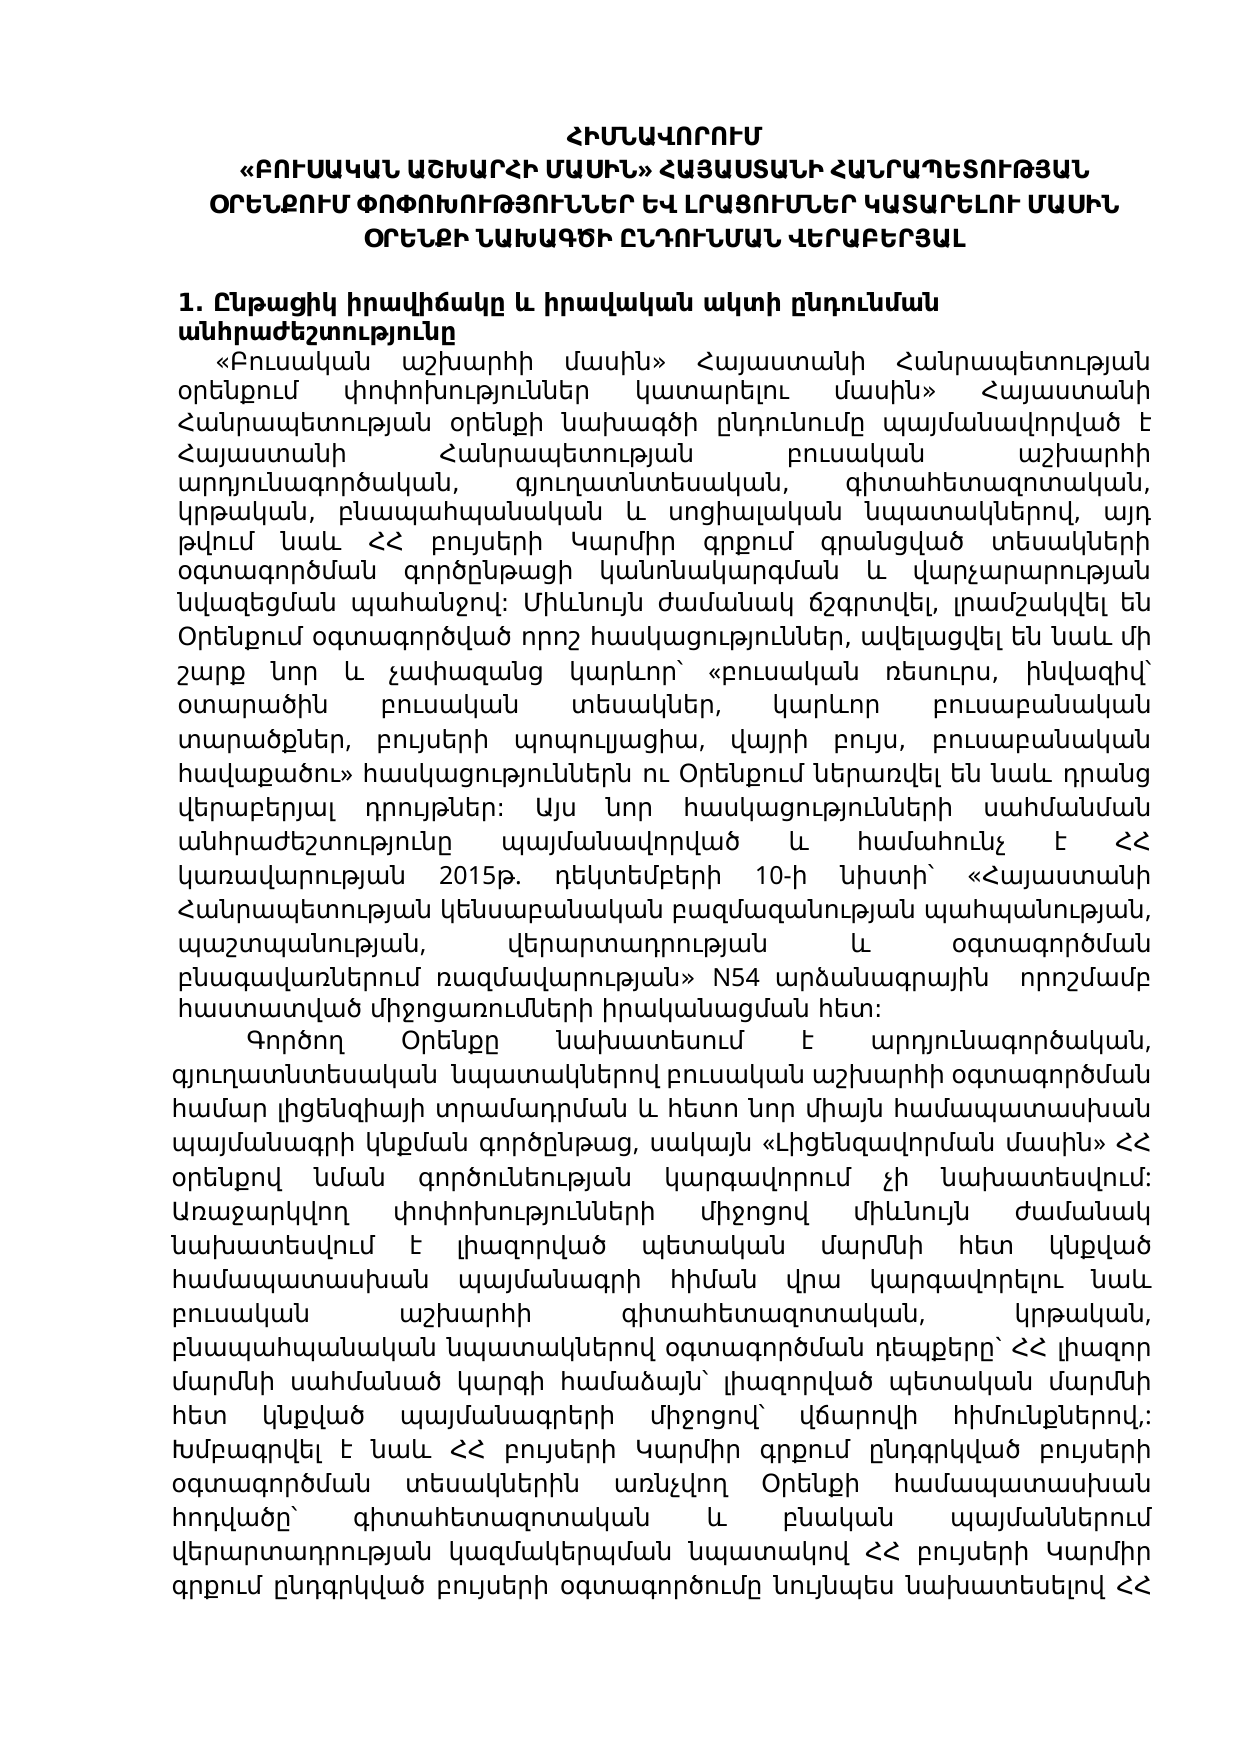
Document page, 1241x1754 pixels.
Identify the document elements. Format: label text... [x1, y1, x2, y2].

text 1. Ընթացիկ իրավիճակը և իրավական ակտի ընդունման անհրաժեշտությունը [177, 288, 1152, 347]
text ՀԻՄՆԱՎՈՐՈՒՄ [177, 118, 1152, 152]
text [171, 1023, 1152, 1602]
text «Բուսական աշխարհի մասին» Հայաստանի Հանրապետության օրենքում փոփոխություններ կատարելու մասին» Հայաստանի Հանրապետության օրենքի նախագծի ընդունումը պայմանավորված է Հայաստանի Հանրապետության բուսական աշխարհի արդյունագործական, գյուղատնտեսական, գիտահետազոտական, կրթական, բնապահպանական և սոցիալական նպատակներով, այդ թվում նաև ՀՀ բույսերի Կարմիր գրքում գրանցված տեսակների օգտագործման գործընթացի կանոնակարգման և վարչարարության նվազեցման պահանջով: Միևնույն ժամանակ ճշգրտվել, լրամշակվել են Օրենքում օգտագործված որոշ հասկացություններ, ավելացվել են նաև մի շարք նոր և չափազանց կարևոր՝ «բուսական ռեսուրս, ինվազիվ՝ օտարածին բուսական տեսակներ, կարևոր բուսաբանական տարածքներ, բույսերի պոպուլյացիա, վայրի բույս, բուսաբանական հավաքածու» հասկացություններն ու Օրենքում ներառվել են նաև դրանց վերաբերյալ դրույթներ: Այս նոր հասկացությունների սահմանման անհրաժեշտությունը պայմանավորված և համահունչ է ՀՀ կառավարության 2015թ. դեկտեմբերի 10-ի նիստի՝ «Հայաստանի Հանրապետության կենսաբանական բազմազանության պահպանության, պաշտպանության, վերարտադրության և օգտագործման բնագավառներում ռազմավարության» N54 արձանագրային որոշմամբ հաստատված միջոցառումների իրականացման հետ: [177, 347, 1152, 1023]
text «ԲՈՒՍԱԿԱՆ ԱՇԽԱՐՀԻ ՄԱՍԻՆ» ՀԱՅԱՍՏԱՆԻ ՀԱՆՐԱՊԵՏՈՒԹՅԱՆ ՕՐԵՆՔՈՒՄ ՓՈՓՈԽՈՒԹՅՈՒՆՆԵՐ ԵՎ ԼՐԱՑՈՒՄՆԵՐ ԿԱՏԱՐԵԼՈՒ ՄԱՍԻՆ [177, 152, 1152, 220]
text ՕՐԵՆՔԻ ՆԱԽԱԳԾԻ ԸՆԴՈՒՆՄԱՆ ՎԵՐԱԲԵՐՅԱԼ [177, 220, 1152, 254]
